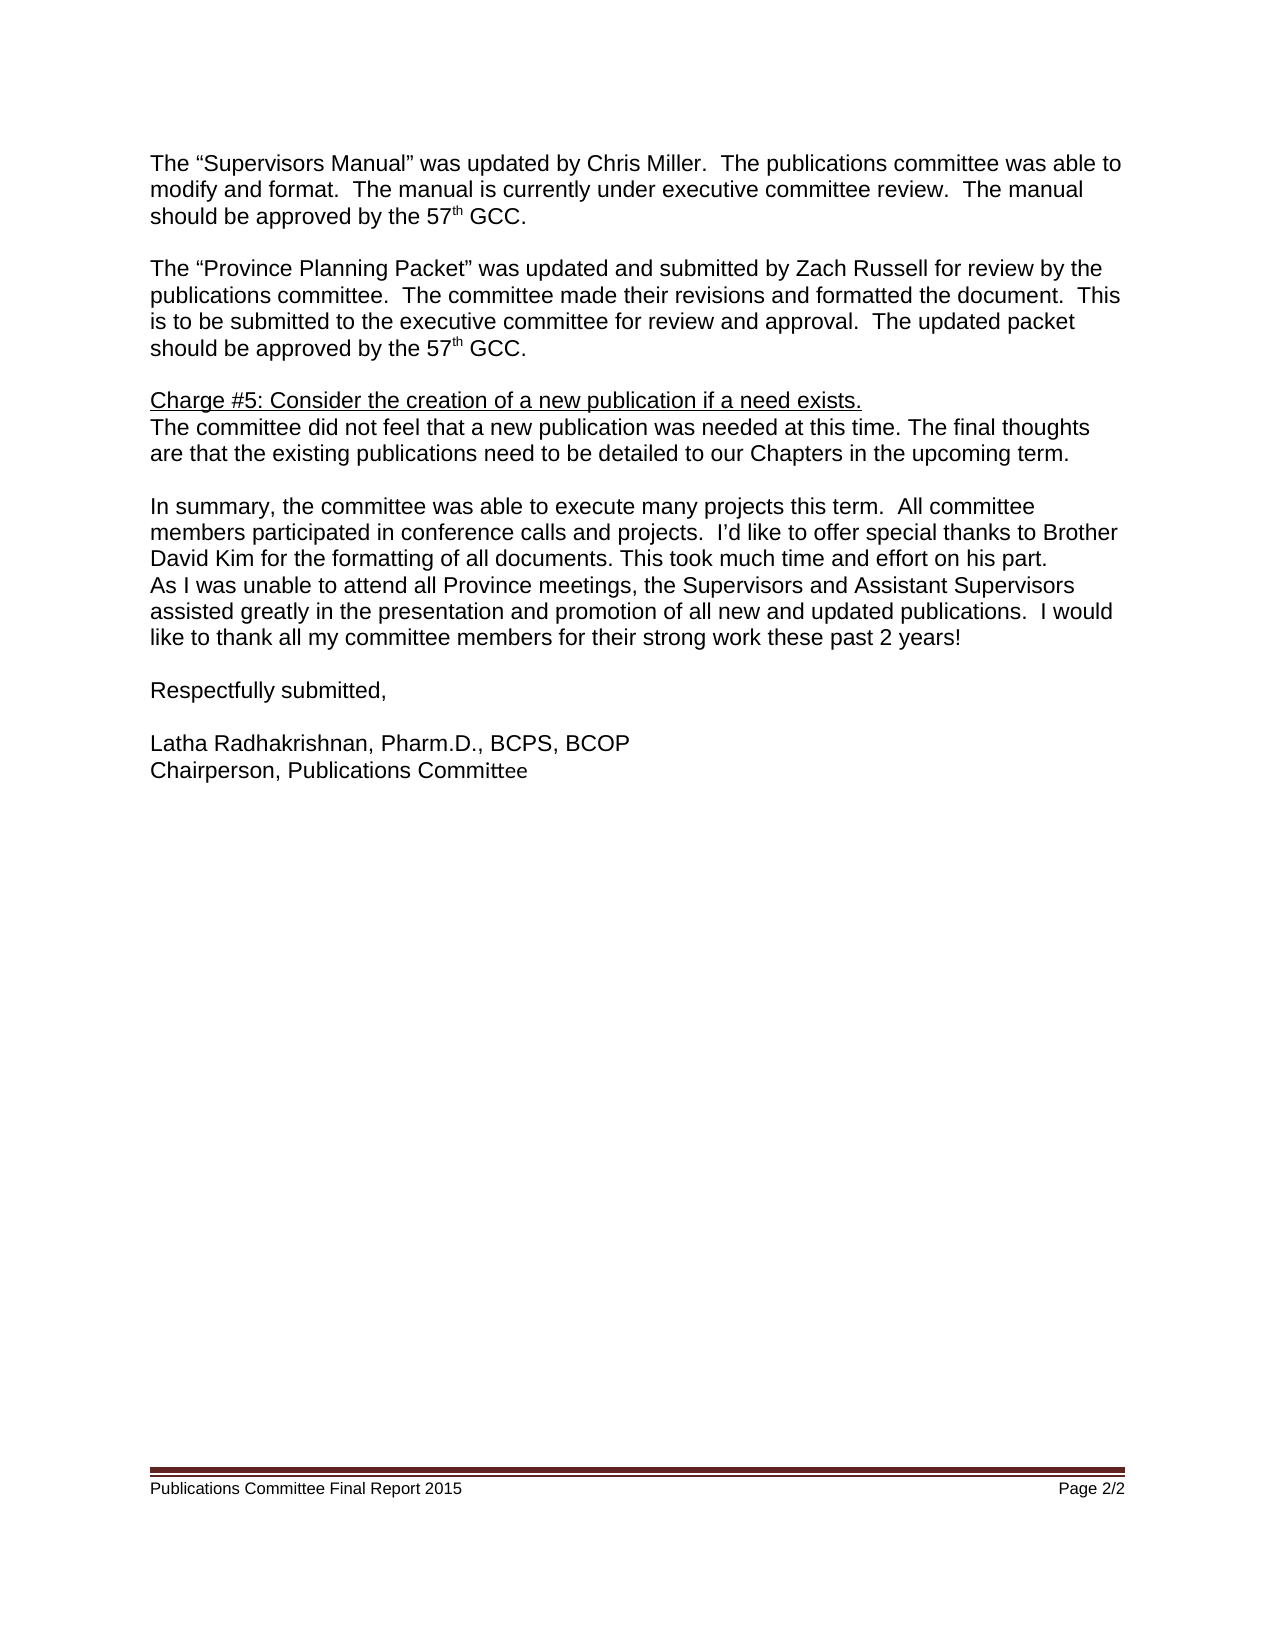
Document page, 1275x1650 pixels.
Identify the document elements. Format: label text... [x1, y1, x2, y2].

text Charge #5: Consider the creation of a new publication if a need exists. [150, 387, 1125, 413]
text The committee did not feel that a new publication was needed at this time. The final thoughts are that the existing publications need to be detailed to our Chapters in the upcoming term. [150, 413, 1125, 466]
text The “Supervisors Manual” was updated by Chris Miller. The publications committee was able to modify and format. The manual is currently under executive committee review. The manual should be approved by the 57th GCC. [150, 150, 1125, 229]
text The “Province Planning Packet” was updated and submitted by Zach Russell for review by the publications committee. The committee made their revisions and formatted the document. This is to be submitted to the executive committee for review and approval. The updated packet should be approved by the 57th GCC. [150, 255, 1125, 361]
text Chairperson, Publications Committee [150, 756, 1125, 784]
text Respectfully submitted, [150, 677, 1125, 703]
text Latha Radhakrishnan, Pharm.D., BCPS, BCOP [150, 730, 1125, 756]
text As I was unable to attend all Province meetings, the Supervisors and Assistant Supervisors assisted greatly in the presentation and promotion of all new and updated publications. I would like to thank all my committee members for their strong work these past 2 years! [150, 572, 1125, 651]
text In summary, the committee was able to execute many projects this term. All committee members participated in conference calls and projects. I’d like to offer special thanks to Brother David Kim for the formatting of all documents. This took much time and effort on his part. [150, 493, 1125, 572]
